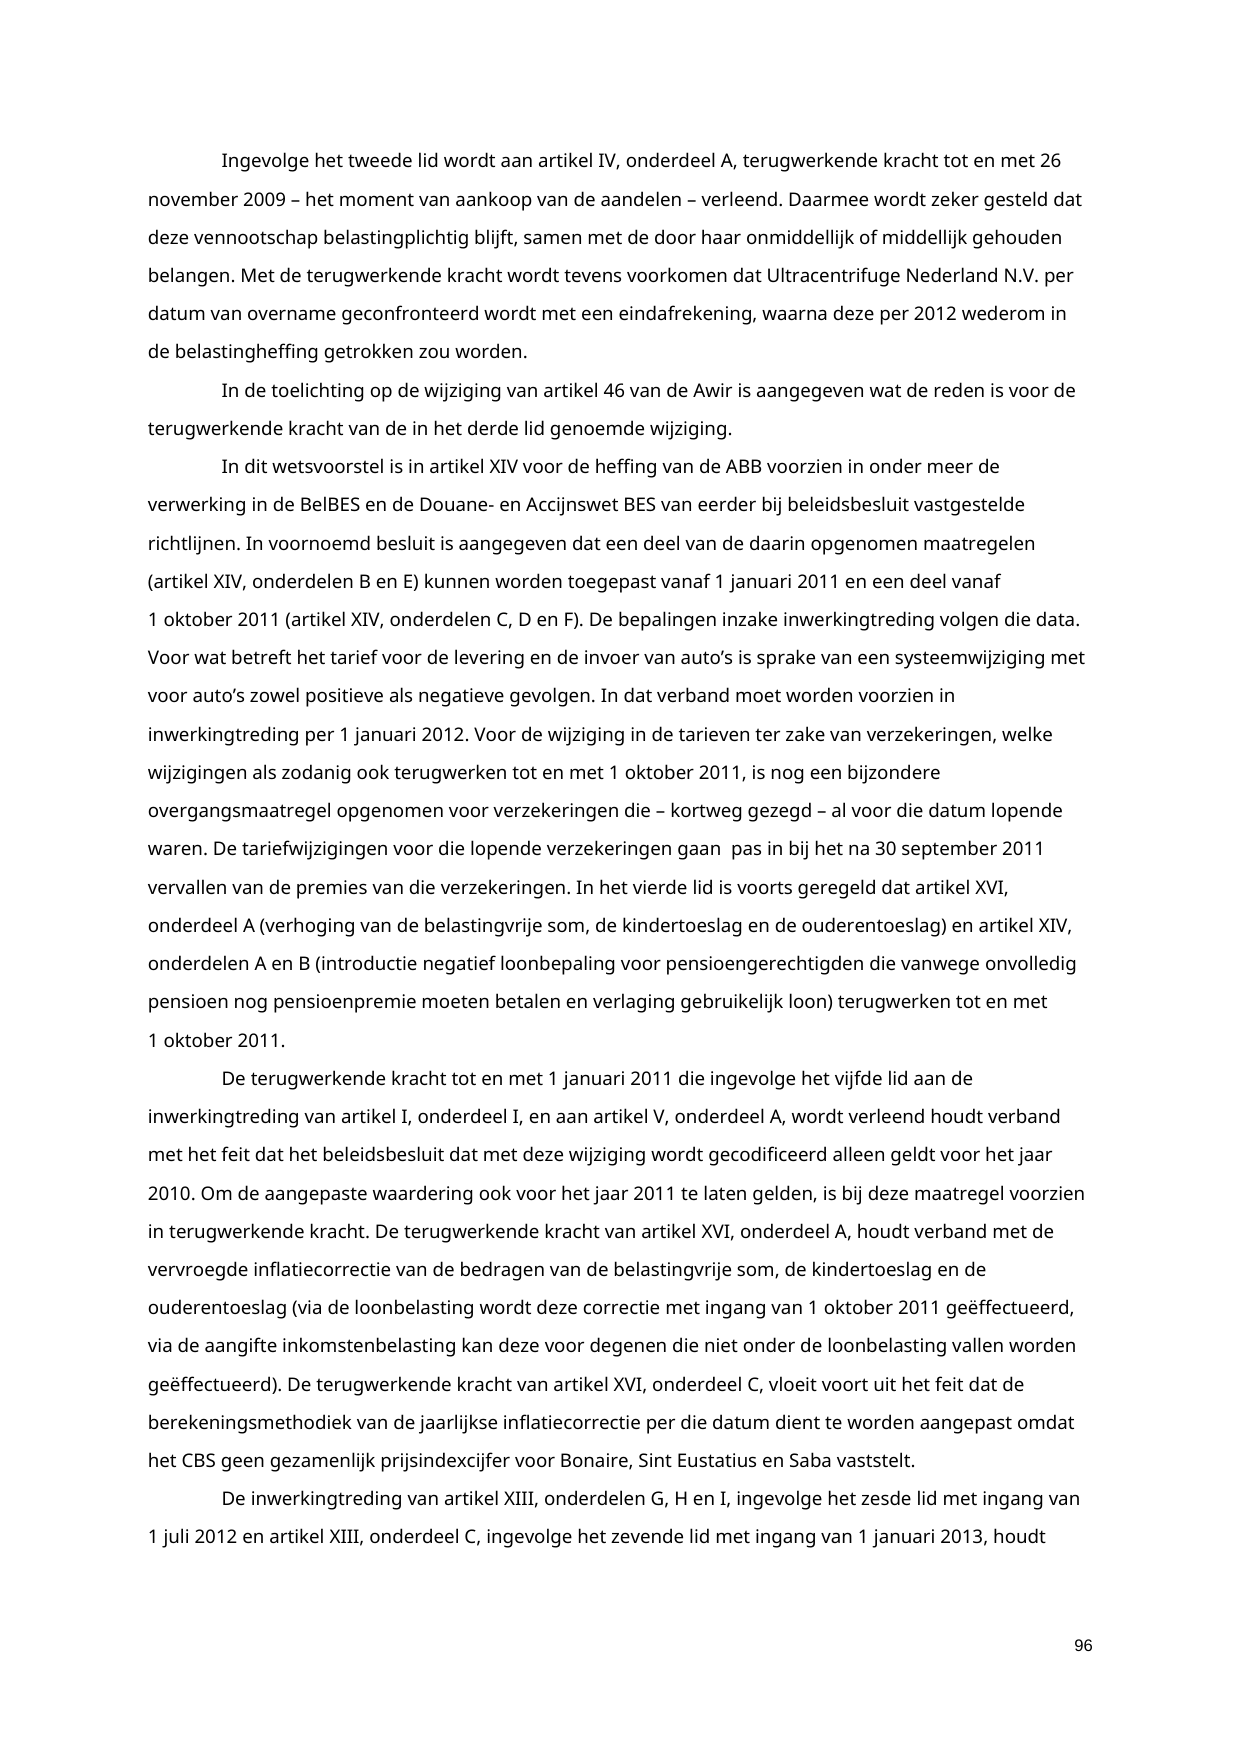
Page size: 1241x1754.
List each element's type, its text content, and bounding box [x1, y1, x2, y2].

text Ingevolge het tweede lid wordt aan artikel IV, onderdeel A, terugwerkende kracht tot en met 26 november 2009 – het moment van aankoop van de aandelen – verleend. Daarmee wordt zeker gesteld dat deze vennootschap belastingplichtig blijft, samen met de door haar onmiddellijk of middellijk gehouden belangen. Met de terugwerkende kracht wordt tevens voorkomen dat Ultracentrifuge Nederland N.V. per datum van overname geconfronteerd wordt met een eindafrekening, waarna deze per 2012 wederom in de belastingheffing getrokken zou worden. [148, 148, 1093, 364]
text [148, 1486, 1093, 1549]
text In de toelichting op de wijziging van artikel 46 van de Awir is aangegeven wat de reden is voor de terugwerkende kracht van de in het derde lid genoemde wijziging. [148, 377, 1093, 441]
text De terugwerkende kracht tot en met 1 januari 2011 die ingevolge het vijfde lid aan de inwerkingtreding van artikel I, onderdeel I, en aan artikel V, onderdeel A, wordt verleend houdt verband met het feit dat het beleidsbesluit dat met deze wijziging wordt gecodificeerd alleen geldt voor het jaar 2010. Om de aangepaste waardering ook voor het jaar 2011 te laten gelden, is bij deze maatregel voorzien in terugwerkende kracht. De terugwerkende kracht van artikel XVI, onderdeel A, houdt verband met de vervroegde inflatiecorrectie van de bedragen van de belastingvrije som, de kindertoeslag en de ouderentoeslag (via de loonbelasting wordt deze correctie met ingang van 1 oktober 2011 geëffectueerd, via de aangifte inkomstenbelasting kan deze voor degenen die niet onder de loonbelasting vallen worden geëffectueerd). De terugwerkende kracht van artikel XVI, onderdeel C, vloeit voort uit het feit dat de berekeningsmethodiek van de jaarlijkse inflatiecorrectie per die datum dient te worden aangepast omdat het CBS geen gezamenlijk prijsindexcijfer voor Bonaire, Sint Eustatius en Saba vaststelt. [148, 1065, 1093, 1473]
text In dit wetsvoorstel is in artikel XIV voor de heffing van de ABB voorzien in onder meer de verwerking in de BelBES en de Douane- en Accijnswet BES van eerder bij beleidsbesluit vastgestelde richtlijnen. In voornoemd besluit is aangegeven dat een deel van de daarin opgenomen maatregelen (artikel XIV, onderdelen B en E) kunnen worden toegepast vanaf 1 januari 2011 en een deel vanaf 1 oktober 2011 (artikel XIV, onderdelen C, D en F). De bepalingen inzake inwerkingtreding volgen die data. Voor wat betreft het tarief voor de levering en de invoer van auto’s is sprake van een systeemwijziging met voor auto’s zowel positieve als negatieve gevolgen. In dat verband moet worden voorzien in inwerkingtreding per 1 januari 2012. Voor de wijziging in de tarieven ter zake van verzekeringen, welke wijzigingen als zodanig ook terugwerken tot en met 1 oktober 2011, is nog een bijzondere overgangsmaatregel opgenomen voor verzekeringen die – kortweg gezegd – al voor die datum lopende waren. De tariefwijzigingen voor die lopende verzekeringen gaan pas in bij het na 30 september 2011 vervallen van de premies van die verzekeringen. In het vierde lid is voorts geregeld dat artikel XVI, onderdeel A (verhoging van de belastingvrije som, de kindertoeslag en de ouderentoeslag) en artikel XIV, onderdelen A en B (introductie negatief loonbepaling voor pensioengerechtigden die vanwege onvolledig pensioen nog pensioenpremie moeten betalen en verlaging gebruikelijk loon) terugwerken tot en met 1 oktober 2011. [148, 453, 1093, 1052]
